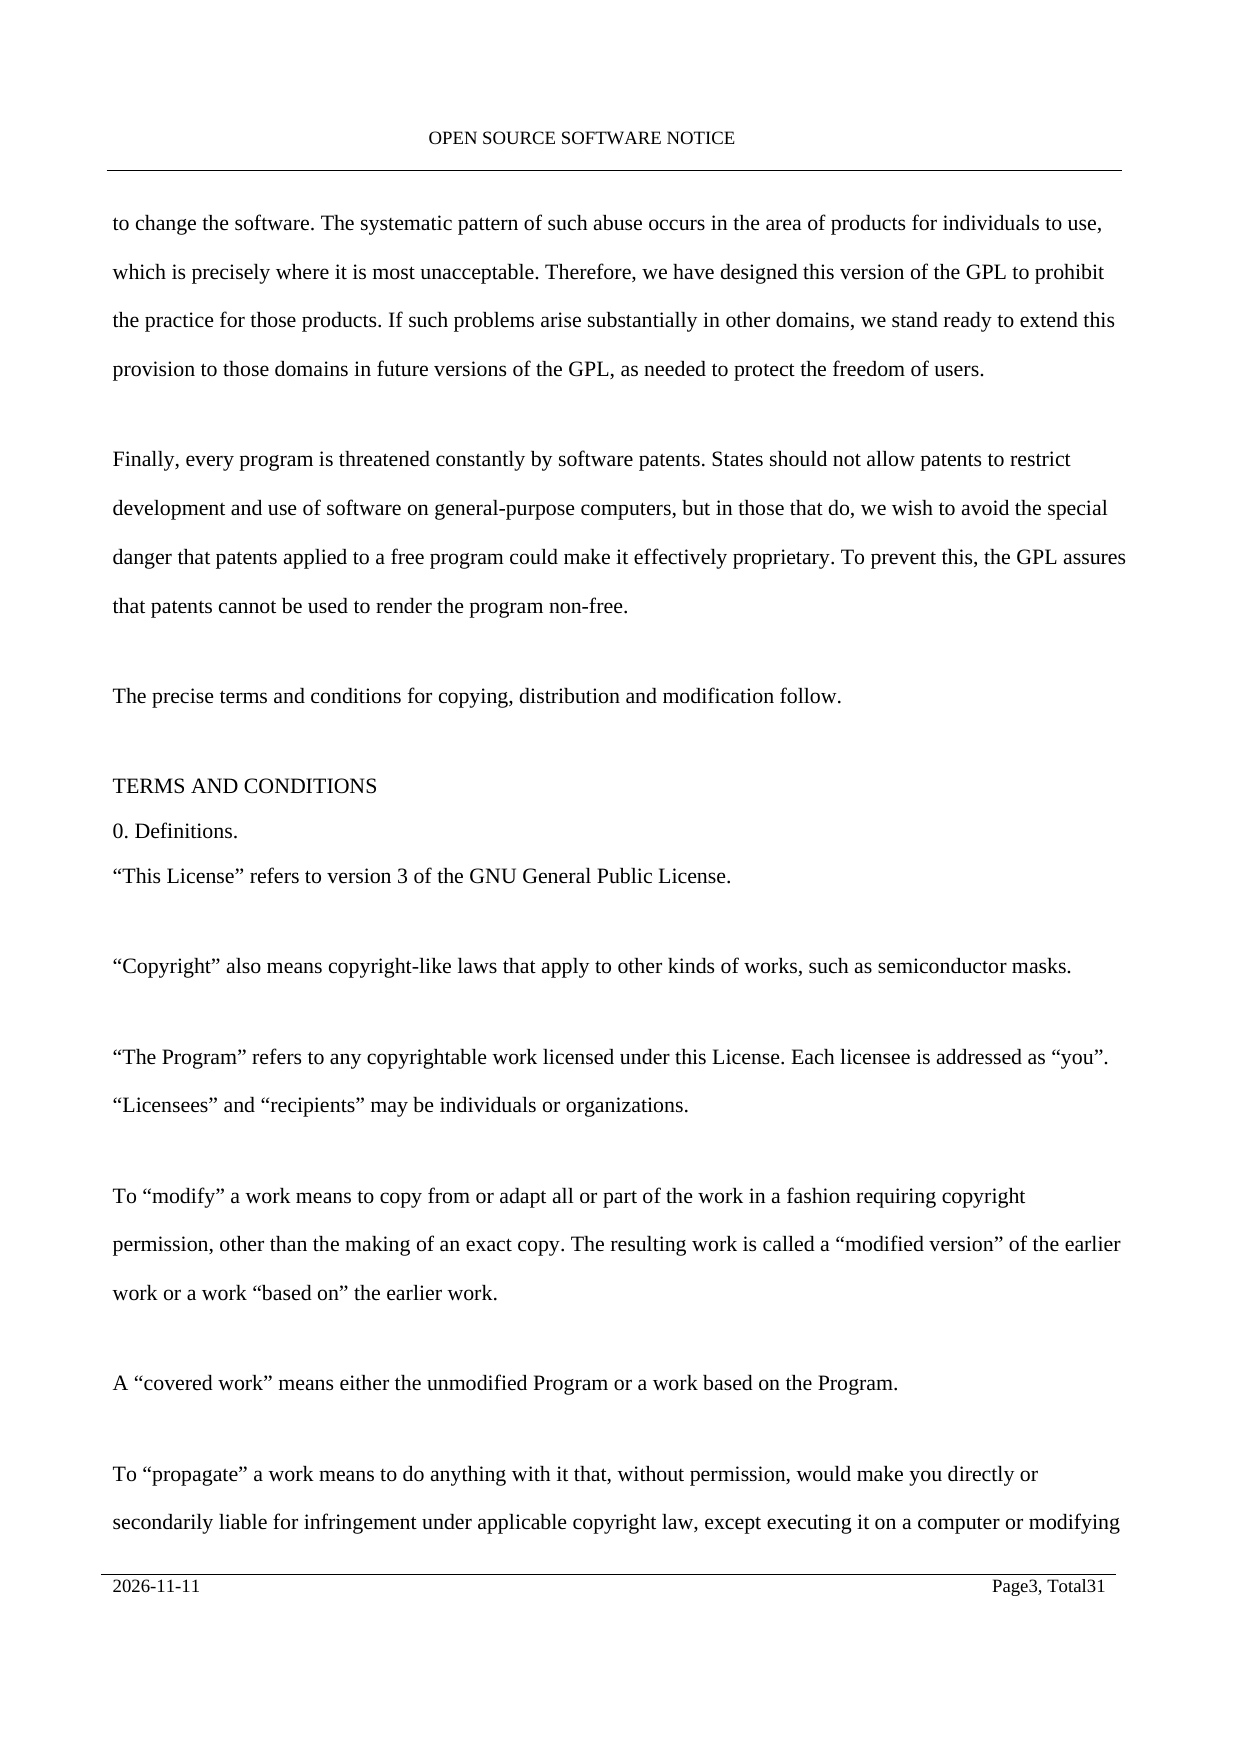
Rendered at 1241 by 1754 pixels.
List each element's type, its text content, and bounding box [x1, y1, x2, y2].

text 0. Definitions. [112, 814, 1128, 847]
text To “modify” a work means to copy from or adapt all or part of the work in a fashion requiring copyright permission, other than the making of an exact copy. The resulting work is called a “modified version” of the earlier work or a work “based on” the earlier work. [112, 1179, 1128, 1309]
text “Copyright” also means copyright-like laws that apply to other kinds of works, such as semiconductor masks. [112, 950, 1128, 982]
text “The Program” refers to any copyrightable work licensed under this License. Each licensee is addressed as “you”. “Licensees” and “recipients” may be individuals or organizations. [112, 1040, 1128, 1121]
text The precise terms and conditions for copying, distribution and modification follow. [112, 679, 1128, 712]
text “This License” refers to version 3 of the GNU General Public License. [112, 860, 1128, 892]
text TERMS AND CONDITIONS [112, 769, 1128, 802]
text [112, 1457, 1128, 1538]
text A “covered work” means either the unmodified Program or a work based on the Program. [112, 1367, 1128, 1399]
text Finally, every program is threatened constantly by software patents. States should not allow patents to restrict development and use of software on general-purpose computers, but in those that do, we wish to avoid the special danger that patents applied to a free program could make it effectively proprietary. To prevent this, the GPL assures that patents cannot be used to render the program non-free. [112, 443, 1128, 622]
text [112, 206, 1128, 385]
